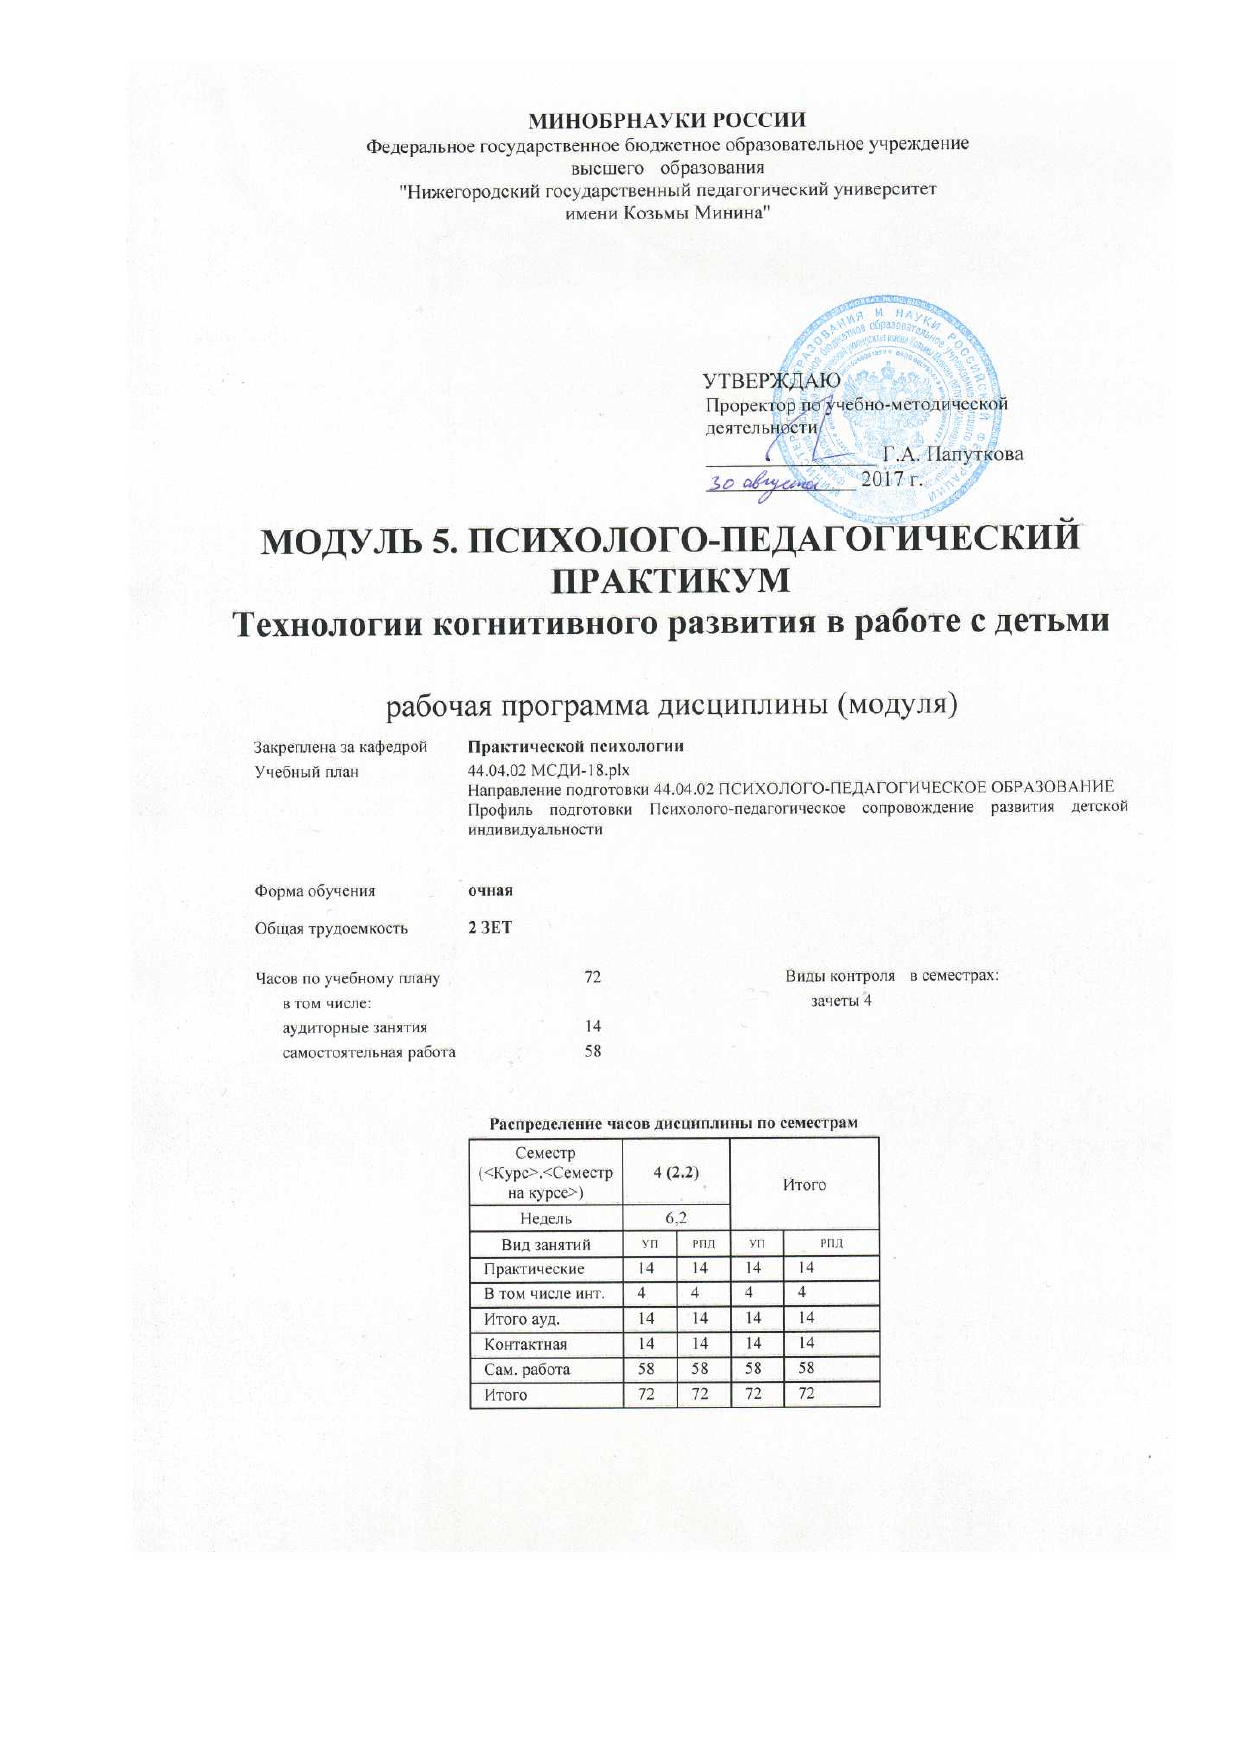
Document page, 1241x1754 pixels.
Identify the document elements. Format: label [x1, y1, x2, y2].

picture [118, 59, 1182, 1562]
